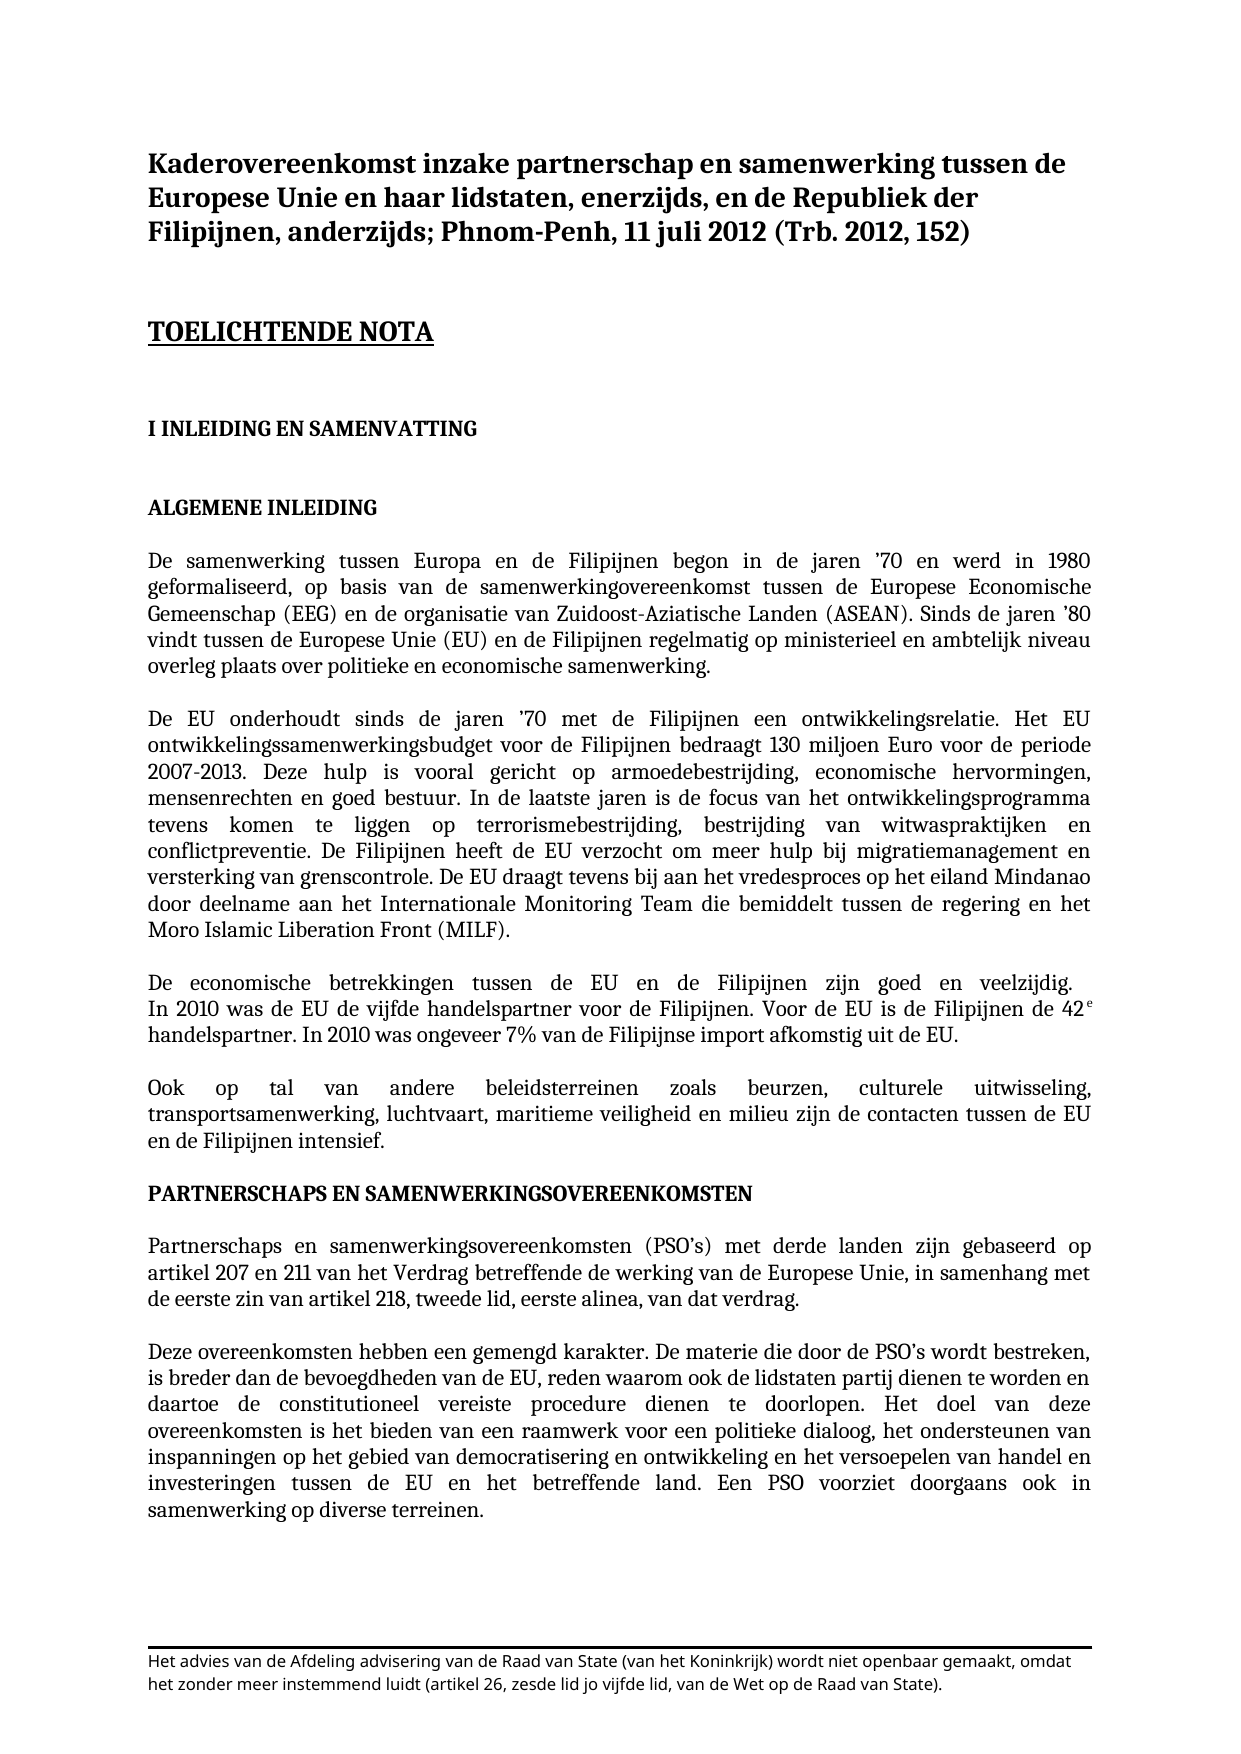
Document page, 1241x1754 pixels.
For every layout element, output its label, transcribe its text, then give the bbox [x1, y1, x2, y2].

text TOELICHTENDE NOTA [148, 315, 1092, 349]
text I INLEIDING EN SAMENVATTING [148, 416, 1092, 442]
text Kaderovereenkomst inzake partnerschap en samenwerking tussen de Europese Unie en haar lidstaten, enerzijds, en de Republiek der Filipijnen, anderzijds; Phnom-Penh, 11 juli 2012 (Trb. 2012, 152) [148, 148, 1092, 248]
text Partnerschaps en samenwerkingsovereenkomsten (PSO’s) met derde landen zijn gebaseerd op artikel 207 en 211 van het Verdrag betreffende de werking van de Europese Unie, in samenhang met de eerste zin van artikel 218, tweede lid, eerste alinea, van dat verdrag. [148, 1233, 1092, 1312]
text De samenwerking tussen Europa en de Filipijnen begon in de jaren ’70 en werd in 1980 geformaliseerd, op basis van de samenwerkingovereenkomst tussen de Europese Economische Gemeenschap (EEG) en de organisatie van Zuidoost-Aziatische Landen (ASEAN). Sinds de jaren ’80 vindt tussen de Europese Unie (EU) en de Filipijnen regelmatig op ministerieel en ambtelijk niveau overleg plaats over politieke en economische samenwerking. [148, 521, 1092, 679]
text De EU onderhoudt sinds de jaren ’70 met de Filipijnen een ontwikkelingsrelatie. Het EU ontwikkelingssamenwerkingsbudget voor de Filipijnen bedraagt 130 miljoen Euro voor de periode 2007-2013. Deze hulp is vooral gericht op armoedebestrijding, economische hervormingen, mensenrechten en goed bestuur. In de laatste jaren is de focus van het ontwikkelingsprogramma tevens komen te liggen op terrorismebestrijding, bestrijding van witwaspraktijken en conflictpreventie. De Filipijnen heeft de EU verzocht om meer hulp bij migratiemanagement en versterking van grenscontrole. De EU draagt tevens bij aan het vredesproces op het eiland Mindanao door deelname aan het Internationale Monitoring Team die bemiddelt tussen de regering en het Moro Islamic Liberation Front (MILF). [148, 706, 1092, 943]
text PARTNERSCHAPS EN SAMENWERKINGSOVEREENKOMSTEN [148, 1180, 1092, 1207]
text De economische betrekkingen tussen de EU en de Filipijnen zijn goed en veelzijdig. In 2010 was de EU de vijfde handelspartner voor de Filipijnen. Voor de EU is de Filipijnen de 42e handelspartner. In 2010 was ongeveer 7% van de Filipijnse import afkomstig uit de EU. [148, 969, 1092, 1048]
text Deze overeenkomsten hebben een gemengd karakter. De materie die door de PSO’s wordt bestreken, is breder dan de bevoegdheden van de EU, reden waarom ook de lidstaten partij dienen te worden en daartoe de constitutioneel vereiste procedure dienen te doorlopen. Het doel van deze overeenkomsten is het bieden van een raamwerk voor een politieke dialoog, het ondersteunen van inspanningen op het gebied van democratisering en ontwikkeling en het versoepelen van handel en investeringen tussen de EU en het betreffende land. Een PSO voorziet doorgaans ook in samenwerking op diverse terreinen. [148, 1338, 1092, 1523]
text Ook op tal van andere beleidsterreinen zoals beurzen, culturele uitwisseling, transportsamenwerking, luchtvaart, maritieme veiligheid en milieu zijn de contacten tussen de EU en de Filipijnen intensief. [148, 1048, 1092, 1154]
text ALGEMENE INLEIDING [148, 495, 1092, 521]
